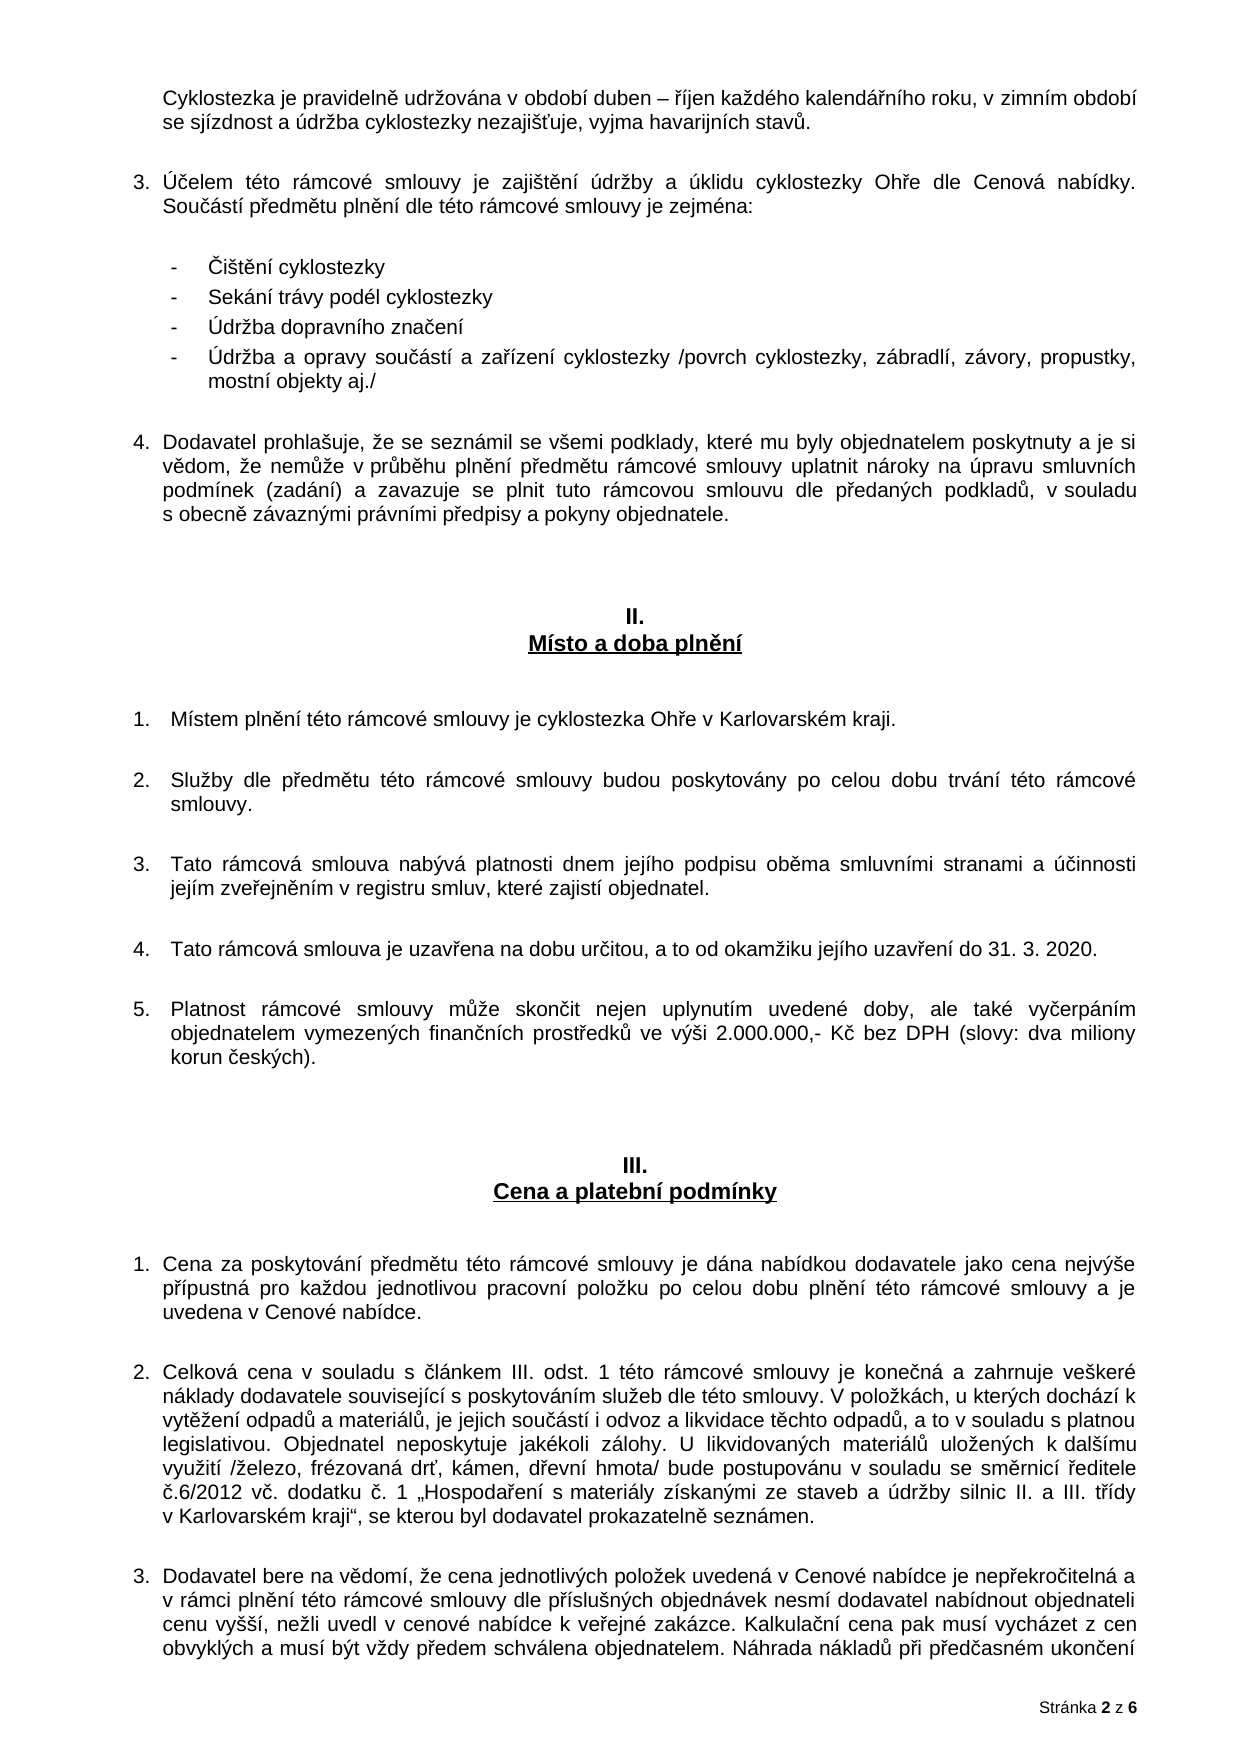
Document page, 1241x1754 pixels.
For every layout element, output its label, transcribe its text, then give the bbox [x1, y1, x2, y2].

text Cena a platební podmínky [133, 1178, 1137, 1204]
text II. [133, 603, 1137, 629]
list Čištění cyklostezky [170, 254, 1137, 278]
list Účelem této rámcové smlouvy je zajištění údržby a úklidu cyklostezky Ohře dle Cenová nabídky. Součástí předmětu plnění dle této rámcové smlouvy je zejména: [133, 170, 1137, 218]
list Údržba a opravy součástí a zařízení cyklostezky /povrch cyklostezky, zábradlí, závory, propustky, mostní objekty aj./ [170, 345, 1137, 393]
list Služby dle předmětu této rámcové smlouvy budou poskytovány po celou dobu trvání této rámcové smlouvy. [133, 768, 1137, 816]
list Cena za poskytování předmětu této rámcové smlouvy je dána nabídkou dodavatele jako cena nejvýše přípustná pro každou jednotlivou pracovní položku po celou dobu plnění této rámcové smlouvy a je uvedena v Cenové nabídce. [133, 1252, 1137, 1324]
list Platnost rámcové smlouvy může skončit nejen uplynutím uvedené doby, ale také vyčerpáním objednatelem vymezených finančních prostředků ve výši 2.000.000,- Kč bez DPH (slovy: dva miliony korun českých). [133, 997, 1137, 1069]
text Cyklostezka je pravidelně udržována v období duben – říjen každého kalendářního roku, v zimním období se sjízdnost a údržba cyklostezky nezajišťuje, vyjma havarijních stavů. [162, 86, 1137, 134]
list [133, 1564, 1137, 1660]
list Místem plnění této rámcové smlouvy je cyklostezka Ohře v Karlovarském kraji. [133, 707, 1137, 731]
list Celková cena v souladu s článkem III. odst. 1 této rámcové smlouvy je konečná a zahrnuje veškeré náklady dodavatele související s poskytováním služeb dle této smlouvy. V položkách, u kterých dochází k vytěžení odpadů a materiálů, je jejich součástí i odvoz a likvidace těchto odpadů, a to v souladu s platnou legislativou. Objednatel neposkytuje jakékoli zálohy. U likvidovaných materiálů uložených k dalšímu využití /železo, frézovaná drť, kámen, dřevní hmota/ bude postupovánu v souladu se směrnicí ředitele č.6/2012 vč. dodatku č. 1 „Hospodaření s materiály získanými ze staveb a údržby silnic II. a III. třídy v Karlovarském kraji“, se kterou byl dodavatel prokazatelně seznámen. [133, 1360, 1137, 1528]
text Místo a doba plnění [133, 629, 1137, 656]
list Údržba dopravního značení [170, 315, 1137, 339]
text III. [133, 1152, 1137, 1178]
list Tato rámcová smlouva nabývá platnosti dnem jejího podpisu oběma smluvními stranami a účinnosti jejím zveřejněním v registru smluv, které zajistí objednatel. [133, 852, 1137, 900]
list Dodavatel prohlašuje, že se seznámil se všemi podklady, které mu byly objednatelem poskytnuty a je si vědom, že nemůže v průběhu plnění předmětu rámcové smlouvy uplatnit nároky na úpravu smluvních podmínek (zadání) a zavazuje se plnit tuto rámcovou smlouvu dle předaných podkladů, v souladu s obecně závaznými právními předpisy a pokyny objednatele. [133, 429, 1137, 525]
list Tato rámcová smlouva je uzavřena na dobu určitou, a to od okamžiku jejího uzavření do 31. 3. 2020. [133, 937, 1137, 961]
list Sekání trávy podél cyklostezky [170, 285, 1137, 309]
